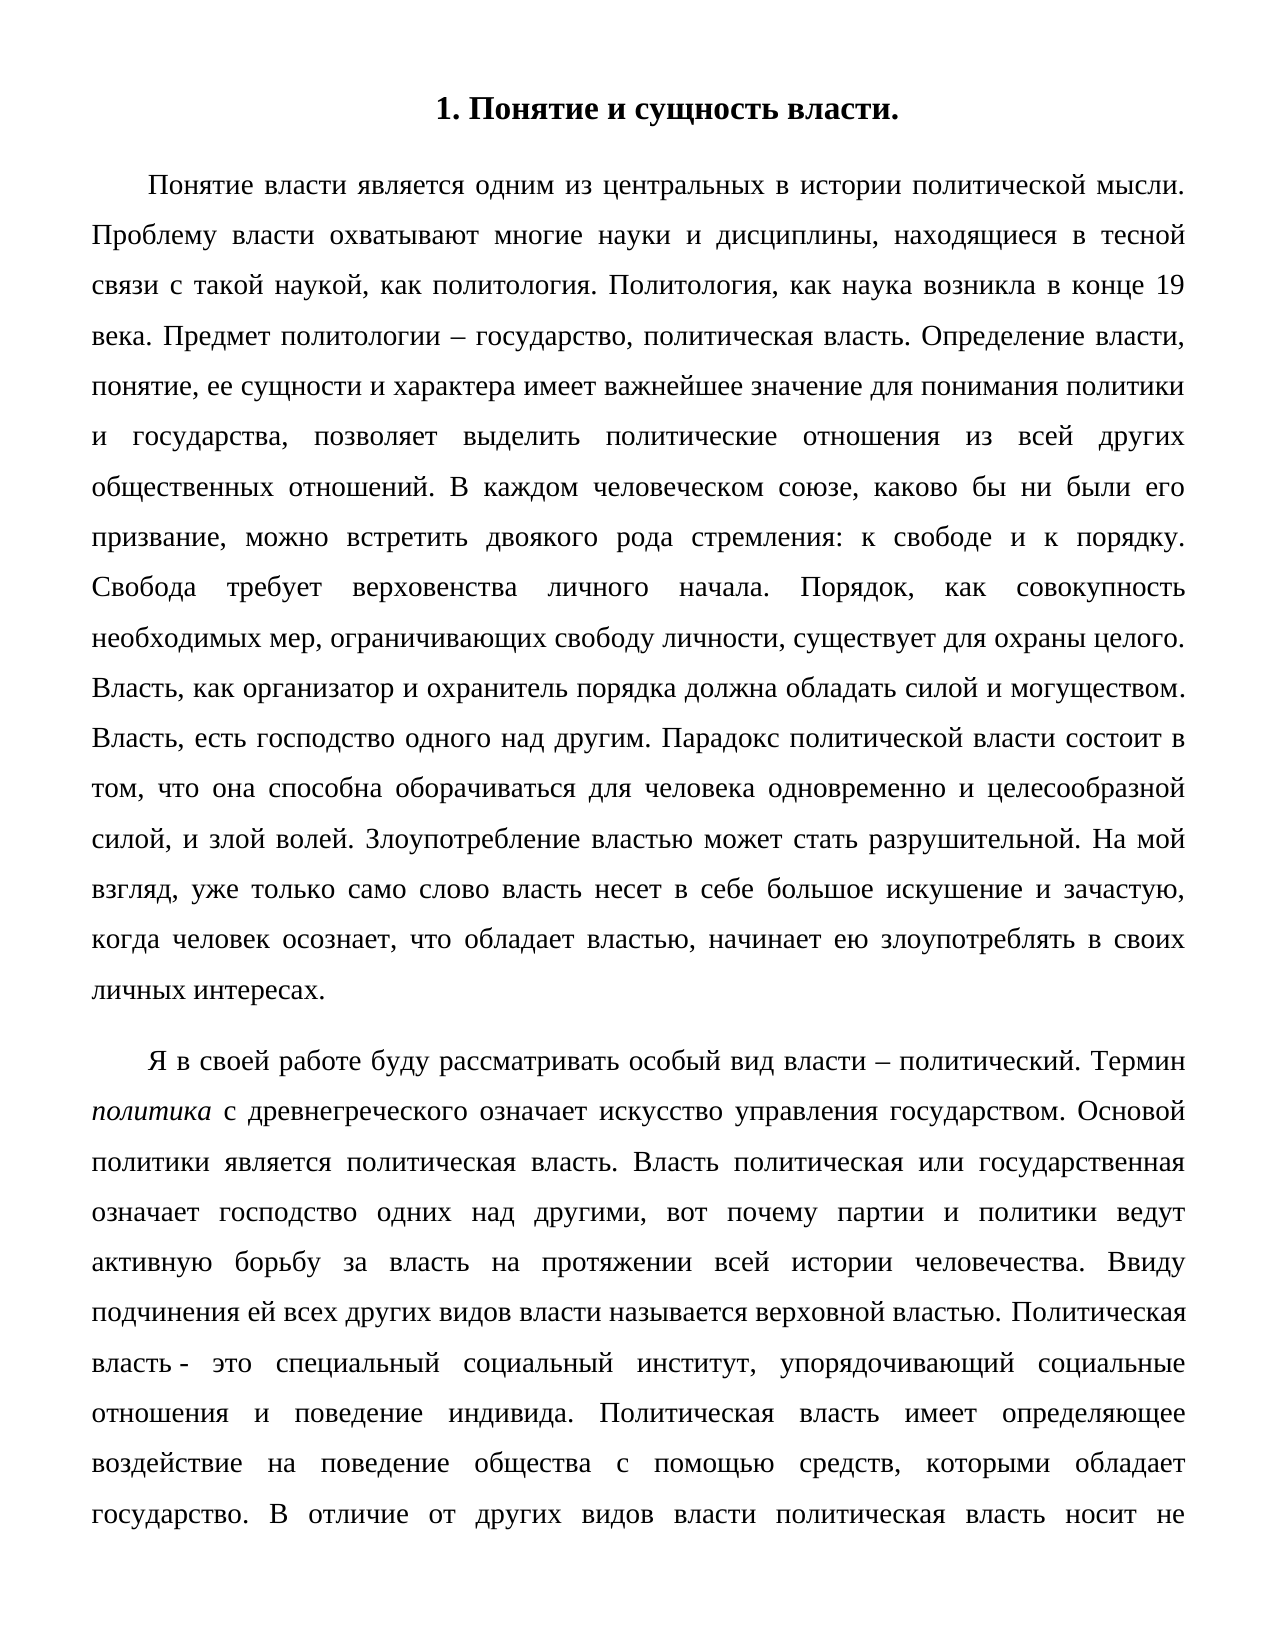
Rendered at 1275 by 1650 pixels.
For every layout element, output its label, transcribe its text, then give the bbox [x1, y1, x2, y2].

text Понятие власти является одним из центральных в истории политической мысли. Проблему власти охватывают многие науки и дисциплины, находящиеся в тесной связи с такой наукой, как политология. Политология, как наука возникла в конце 19 века. Предмет политологии – государство, политическая власть. Определение власти, понятие, ее сущности и характера имеет важнейшее значение для понимания политики и государства, позволяет выделить политические отношения из всей других общественных отношений. В каждом человеческом союзе, каково бы ни были его призвание, можно встретить двоякого рода стремления: к свободе и к порядку. Свобода требует верховенства личного начала. Порядок, как совокупность необходимых мер, ограничивающих свободу личности, существует для охраны целого. Власть, как организатор и охранитель порядка должна обладать силой и могуществом. Власть, есть господство одного над другим. Парадокс политической власти состоит в том, что она способна оборачиваться для человека одновременно и целесообразной силой, и злой волей. Злоупотребление властью может стать разрушительной. На мой взгляд, уже только само слово власть несет в себе большое искушение и зачастую, когда человек осознает, что обладает властью, начинает ею злоупотреблять в своих личных интересах. [91, 167, 1186, 1005]
text 1. Понятие и сущность власти. [91, 88, 1186, 127]
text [91, 1043, 1186, 1529]
